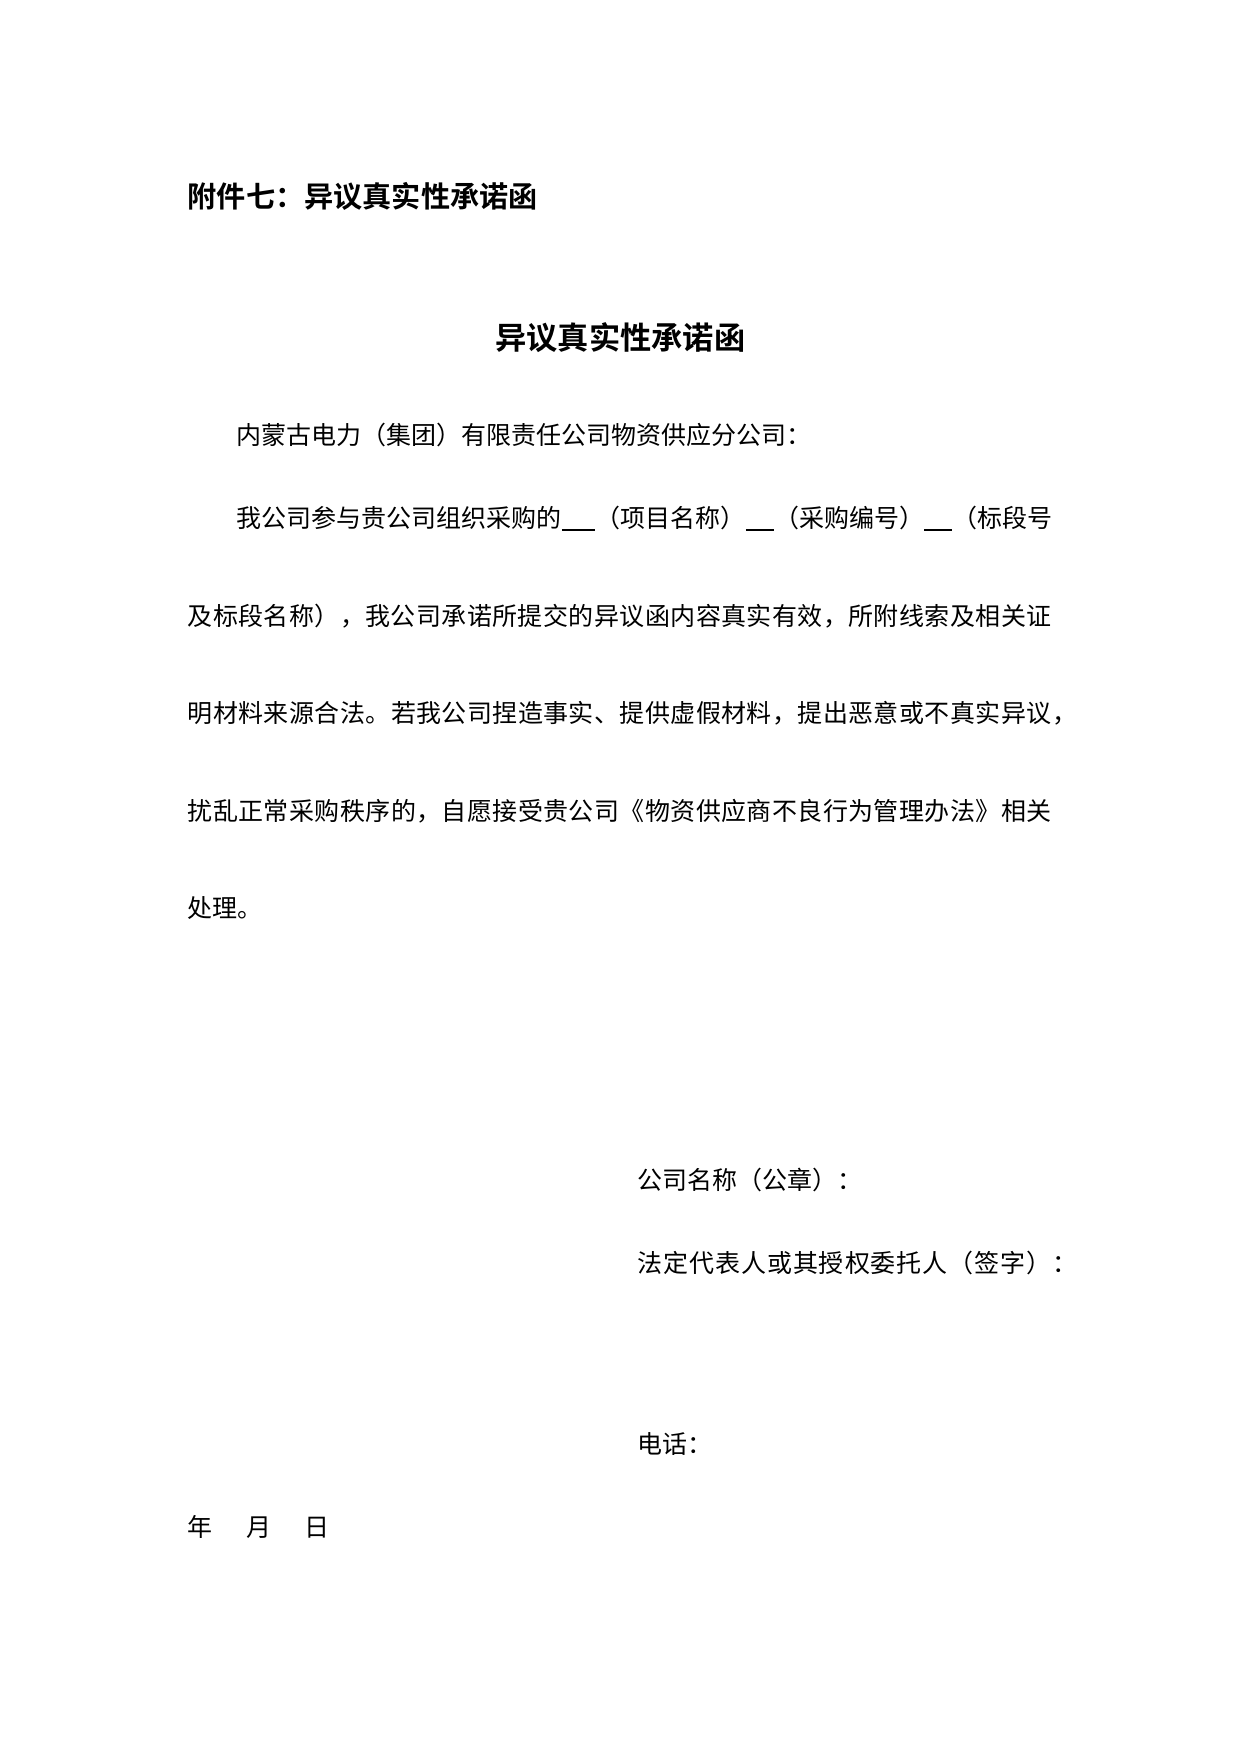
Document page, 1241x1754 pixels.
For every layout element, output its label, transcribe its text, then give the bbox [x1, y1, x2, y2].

text 内蒙古电力（集团）有限责任公司物资供应分公司： [187, 401, 1053, 466]
text 年 月 日 [187, 1493, 1053, 1558]
text 公司名称（公章）： [187, 1146, 1053, 1211]
text 法定代表人或其授权委托人（签字）： [187, 1229, 1053, 1392]
text 我公司参与贵公司组织采购的 （项目名称） （采购编号） （标段号及标段名称），我公司承诺所提交的异议函内容真实有效，所附线索及相关证明材料来源合法。若我公司捏造事实、提供虚假材料，提出恶意或不真实异议，扰乱正常采购秩序的，自愿接受贵公司《物资供应商不良行为管理办法》相关处理。 [187, 484, 1053, 939]
text 异议真实性承诺函 [187, 313, 1053, 358]
text 附件七：异议真实性承诺函 [187, 162, 1053, 227]
text 电话： [187, 1410, 1053, 1475]
